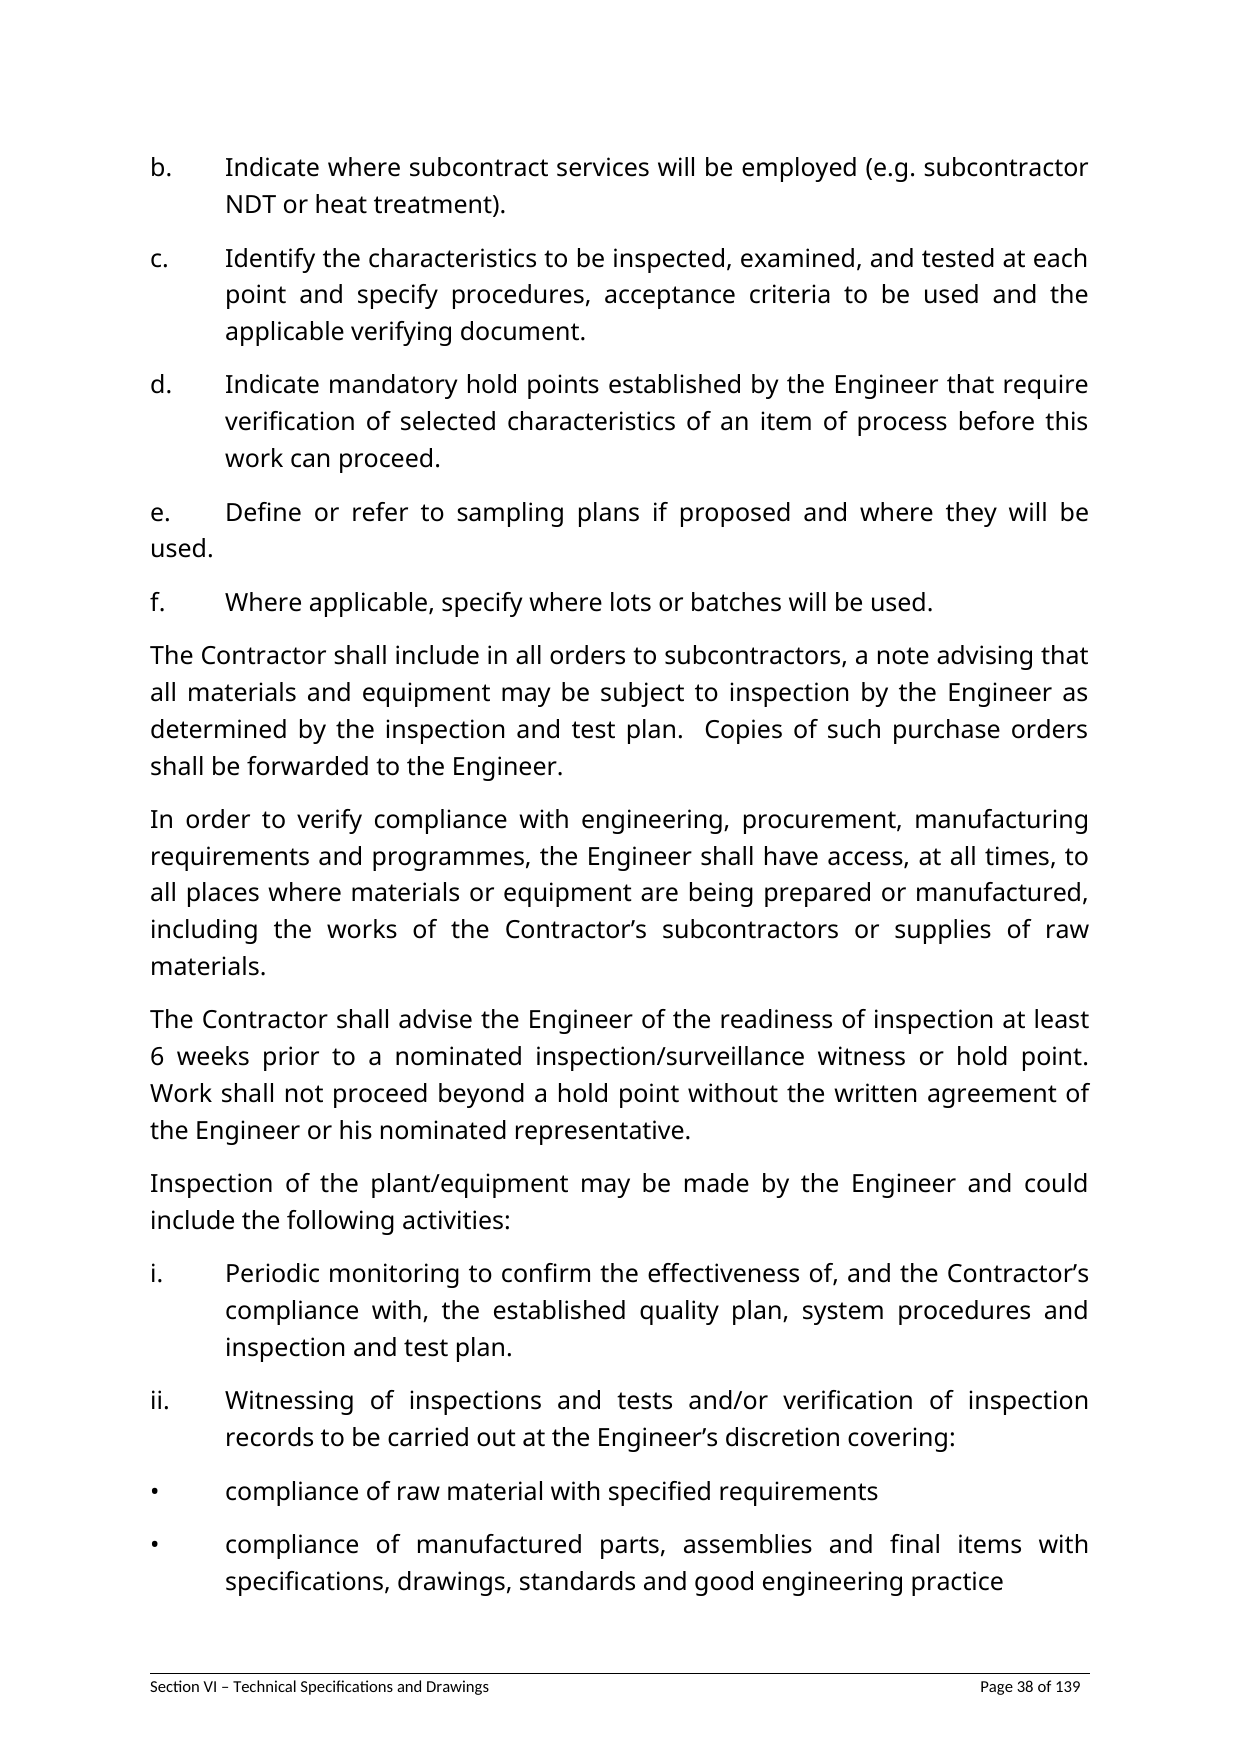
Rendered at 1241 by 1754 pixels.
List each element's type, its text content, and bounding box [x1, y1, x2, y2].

text The Contractor shall advise the Engineer of the readiness of inspection at least 6 weeks prior to a nominated inspection/surveillance witness or hold point. Work shall not proceed beyond a hold point without the written agreement of the Engineer or his nominated representative. [150, 1002, 1090, 1146]
text Inspection of the plant/equipment may be made by the Engineer and could include the following activities: [150, 1166, 1090, 1237]
text d. Indicate mandatory hold points established by the Engineer that require verification of selected characteristics of an item of process before this work can proceed. [150, 367, 1090, 475]
text c. Identify the characteristics to be inspected, examined, and tested at each point and specify procedures, acceptance criteria to be used and the applicable verifying document. [150, 240, 1090, 348]
text i. Periodic monitoring to confirm the effectiveness of, and the Contractor’s compliance with, the established quality plan, system procedures and inspection and test plan. [150, 1256, 1090, 1364]
text b. Indicate where subcontract services will be employed (e.g. subcontractor NDT or heat treatment). [150, 150, 1090, 221]
text The Contractor shall include in all orders to subcontractors, a note advising that all materials and equipment may be subject to inspection by the Engineer as determined by the inspection and test plan. Copies of such purchase orders shall be forwarded to the Engineer. [150, 638, 1090, 782]
text e. Define or refer to sampling plans if proposed and where they will be used. [150, 494, 1090, 565]
text • compliance of manufactured parts, assemblies and final items with specifications, drawings, standards and good engineering practice [150, 1527, 1090, 1597]
text In order to verify compliance with engineering, procurement, manufacturing requirements and programmes, the Engineer shall have access, at all times, to all places where materials or equipment are being prepared or manufactured, including the works of the Contractor’s subcontractors or supplies of raw materials. [150, 802, 1090, 983]
text f. Where applicable, specify where lots or batches will be used. [150, 584, 1090, 618]
text • compliance of raw material with specified requirements [150, 1473, 1090, 1507]
text ii. Witnessing of inspections and tests and/or verification of inspection records to be carried out at the Engineer’s discretion covering: [150, 1383, 1090, 1454]
